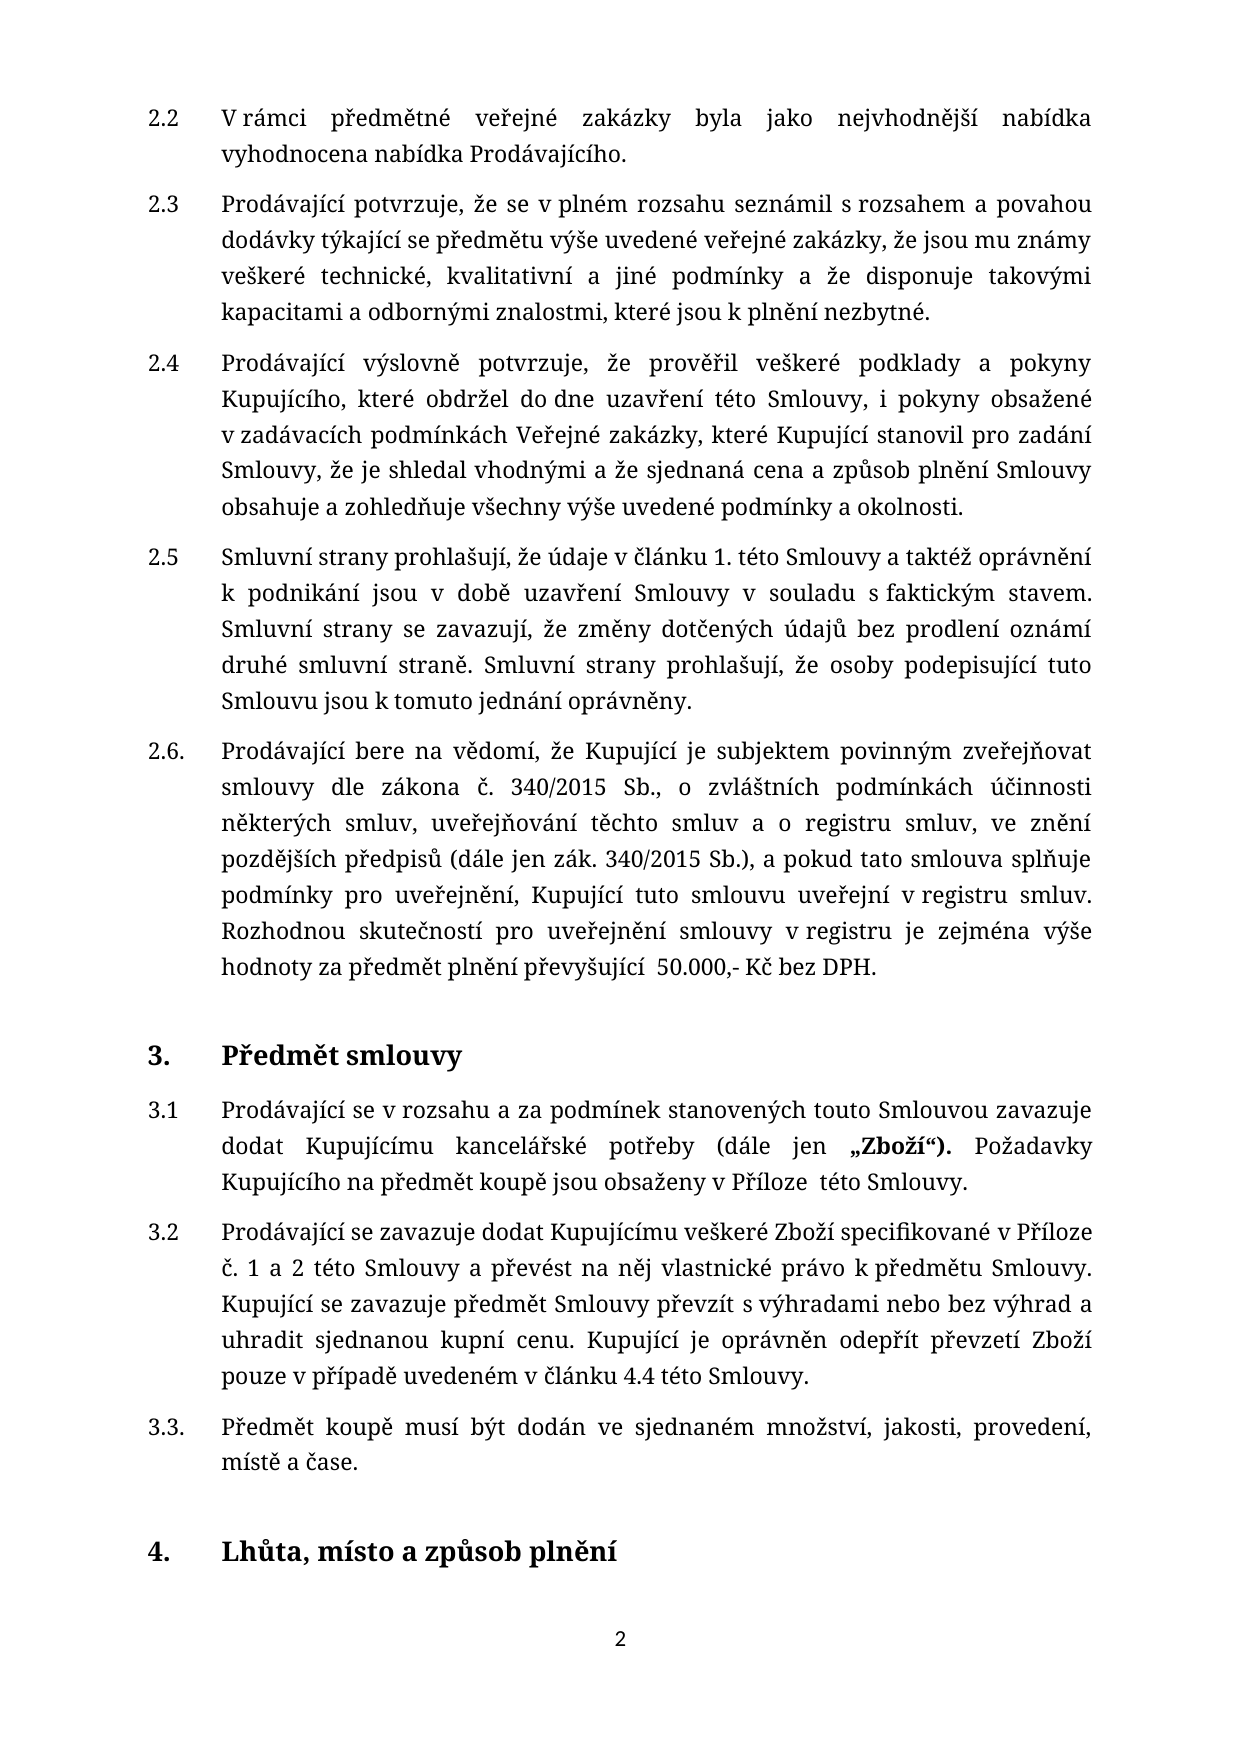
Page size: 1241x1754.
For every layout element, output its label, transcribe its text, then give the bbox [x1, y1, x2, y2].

text 3.2 Prodávající se zavazuje dodat Kupujícímu veškeré Zboží specifikované v Příloze č. 1 a 2 této Smlouvy a převést na něj vlastnické právo k předmětu Smlouvy. Kupující se zavazuje předmět Smlouvy převzít s výhradami nebo bez výhrad a uhradit sjednanou kupní cenu. Kupující je oprávněn odepřít převzetí Zboží pouze v případě uvedeném v článku 4.4 této Smlouvy. [148, 1216, 1092, 1391]
text 4. Lhůta, místo a způsob plnění [148, 1532, 1092, 1569]
text 3.1 Prodávající se v rozsahu a za podmínek stanovených touto Smlouvou zavazuje dodat Kupujícímu kancelářské potřeby (dále jen „Zboží“). Požadavky Kupujícího na předmět koupě jsou obsaženy v Příloze této Smlouvy. [148, 1094, 1092, 1197]
text 3.3. Předmět koupě musí být dodán ve sjednaném množství, jakosti, provedení, místě a čase. [148, 1410, 1092, 1478]
text 2.3 Prodávající potvrzuje, že se v plném rozsahu seznámil s rozsahem a povahou dodávky týkající se předmětu výše uvedené veřejné zakázky, že jsou mu známy veškeré technické, kvalitativní a jiné podmínky a že disponuje takovými kapacitami a odbornými znalostmi, které jsou k plnění nezbytné. [148, 188, 1092, 327]
text 2.4 Prodávající výslovně potvrzuje, že prověřil veškeré podklady a pokyny Kupujícího, které obdržel do dne uzavření této Smlouvy, i pokyny obsažené v zadávacích podmínkách Veřejné zakázky, které Kupující stanovil pro zadání Smlouvy, že je shledal vhodnými a že sjednaná cena a způsob plnění Smlouvy obsahuje a zohledňuje všechny výše uvedené podmínky a okolnosti. [148, 347, 1092, 522]
text 2.2 V rámci předmětné veřejné zakázky byla jako nejvhodnější nabídka vyhodnocena nabídka Prodávajícího. [148, 102, 1092, 169]
text 2.6. Prodávající bere na vědomí, že Kupující je subjektem povinným zveřejňovat smlouvy dle zákona č. 340/2015 Sb., o zvláštních podmínkách účinnosti některých smluv, uveřejňování těchto smluv a o registru smluv, ve znění pozdějších předpisů (dále jen zák. 340/2015 Sb.), a pokud tato smlouva splňuje podmínky pro uveřejnění, Kupující tuto smlouvu uveřejní v registru smluv. Rozhodnou skutečností pro uveřejnění smlouvy v registru je zejména výše hodnoty za předmět plnění převyšující 50.000,- Kč bez DPH. [148, 735, 1092, 982]
text 2.5 Smluvní strany prohlašují, že údaje v článku 1. této Smlouvy a taktéž oprávnění k podnikání jsou v době uzavření Smlouvy v souladu s faktickým stavem. Smluvní strany se zavazují, že změny dotčených údajů bez prodlení oznámí druhé smluvní straně. Smluvní strany prohlašují, že osoby podepisující tuto Smlouvu jsou k tomuto jednání oprávněny. [148, 541, 1092, 716]
text 3. Předmět smlouvy [148, 1037, 1092, 1074]
